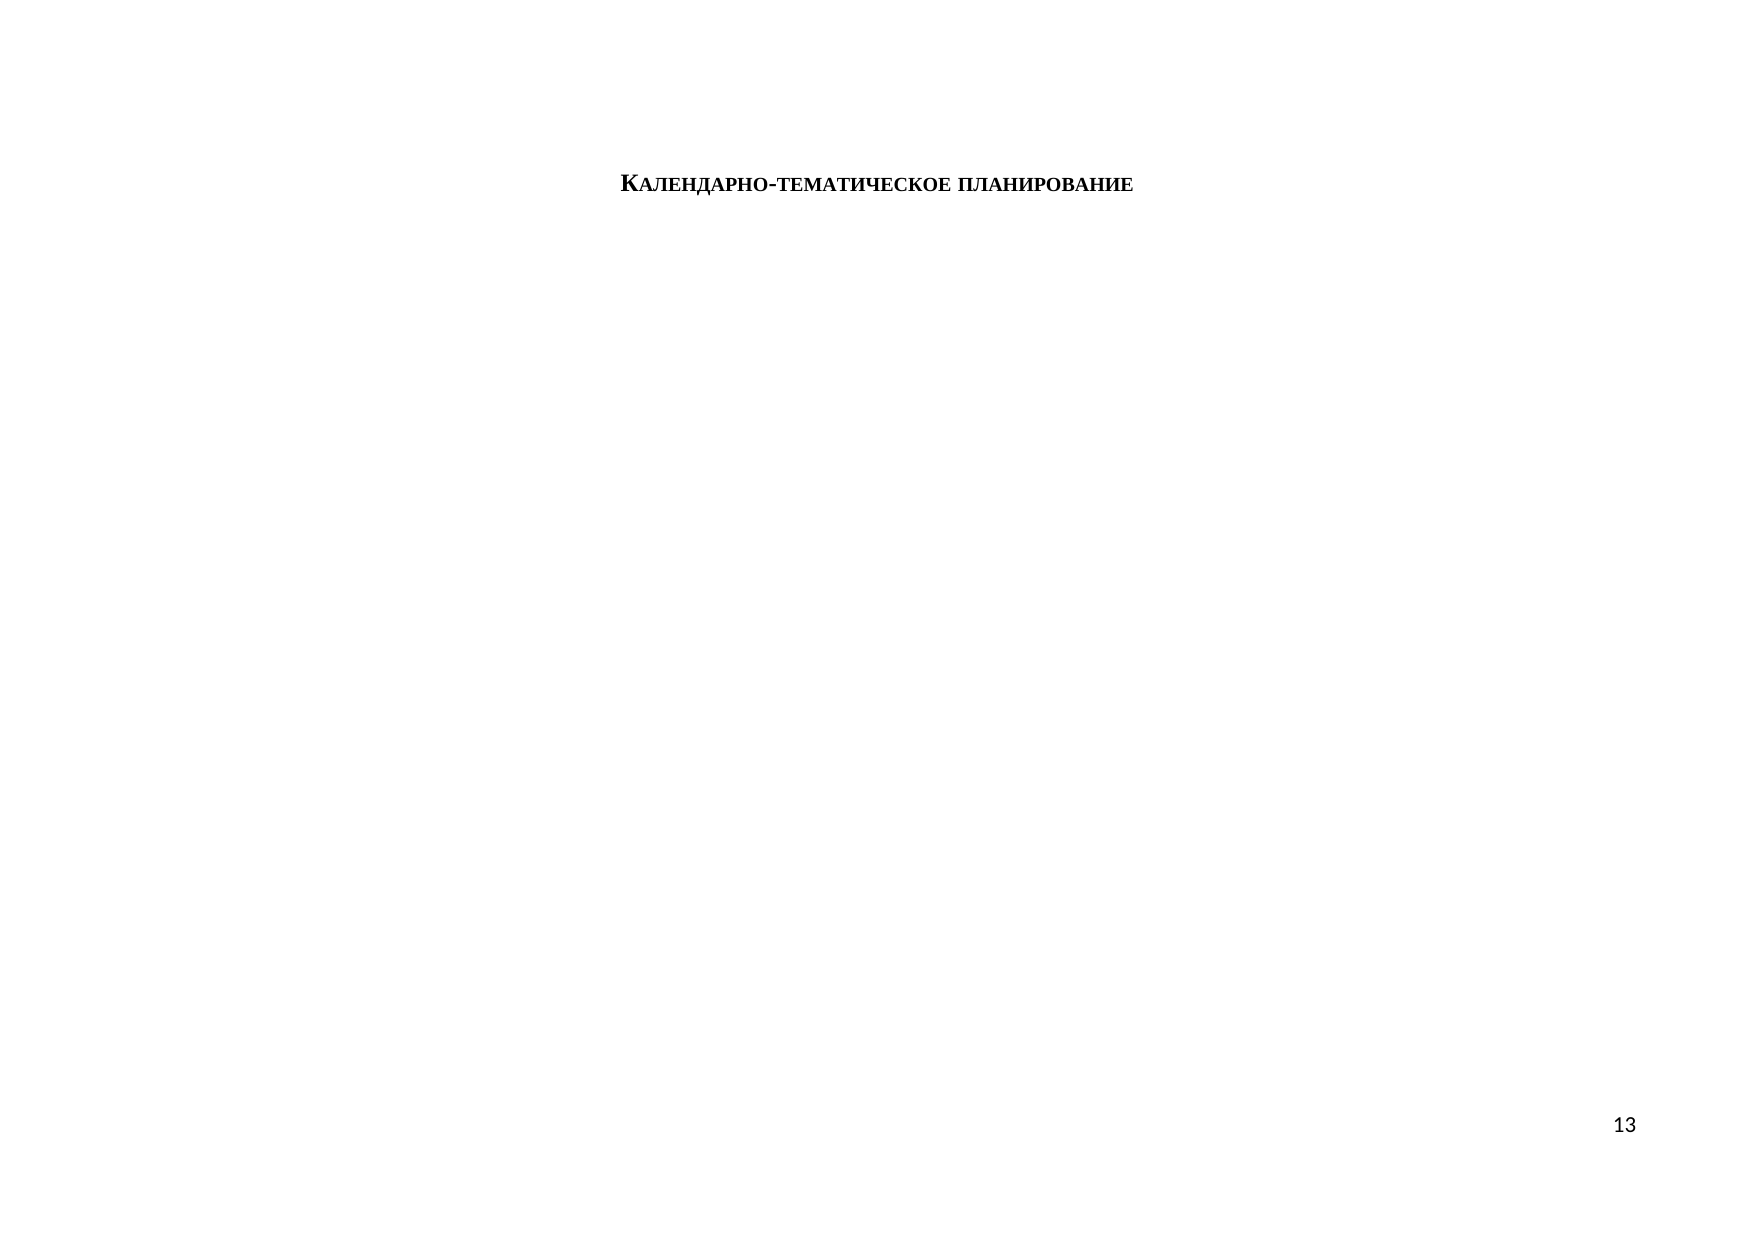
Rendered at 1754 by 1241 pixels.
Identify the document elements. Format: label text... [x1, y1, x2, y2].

text Календарно-тематическое планирование [118, 168, 1636, 196]
